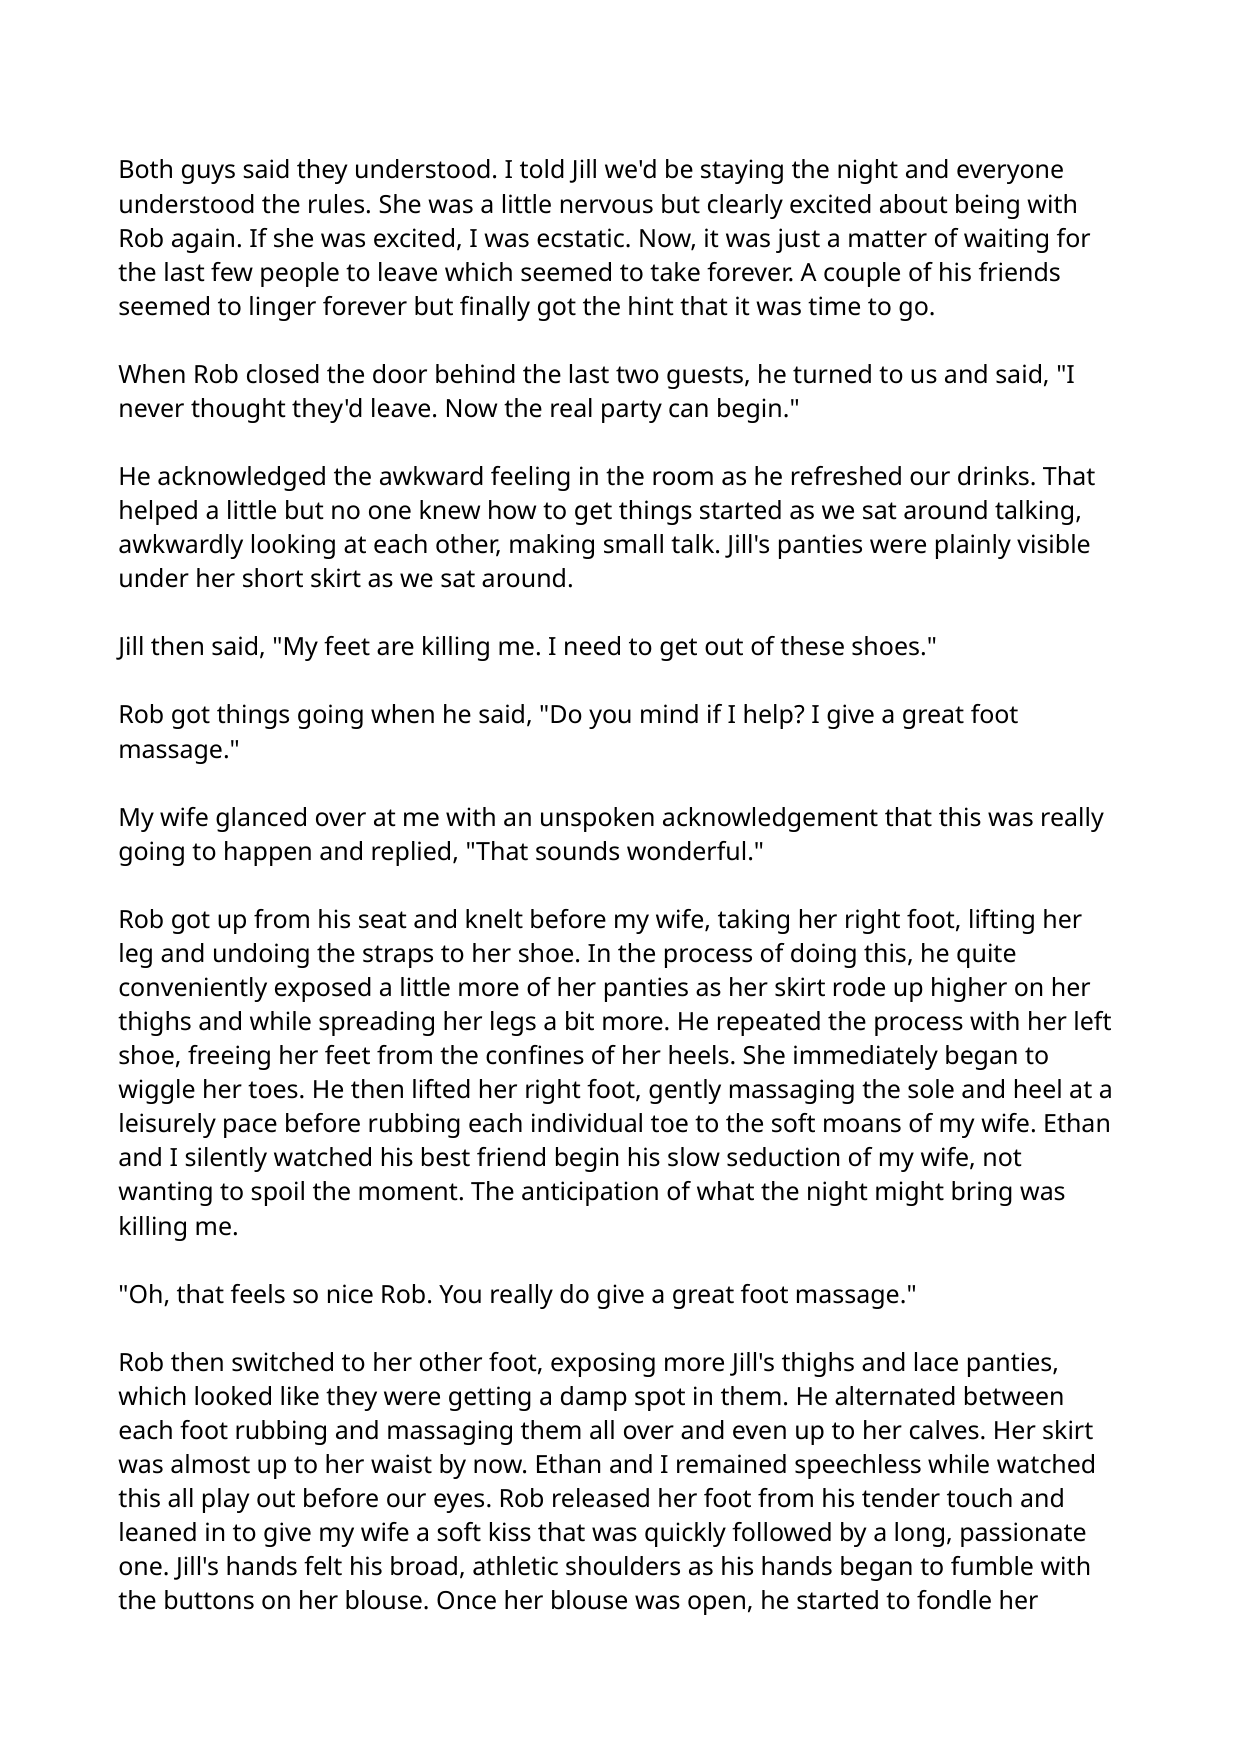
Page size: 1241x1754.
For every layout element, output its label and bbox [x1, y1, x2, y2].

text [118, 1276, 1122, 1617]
text [118, 118, 1122, 1242]
